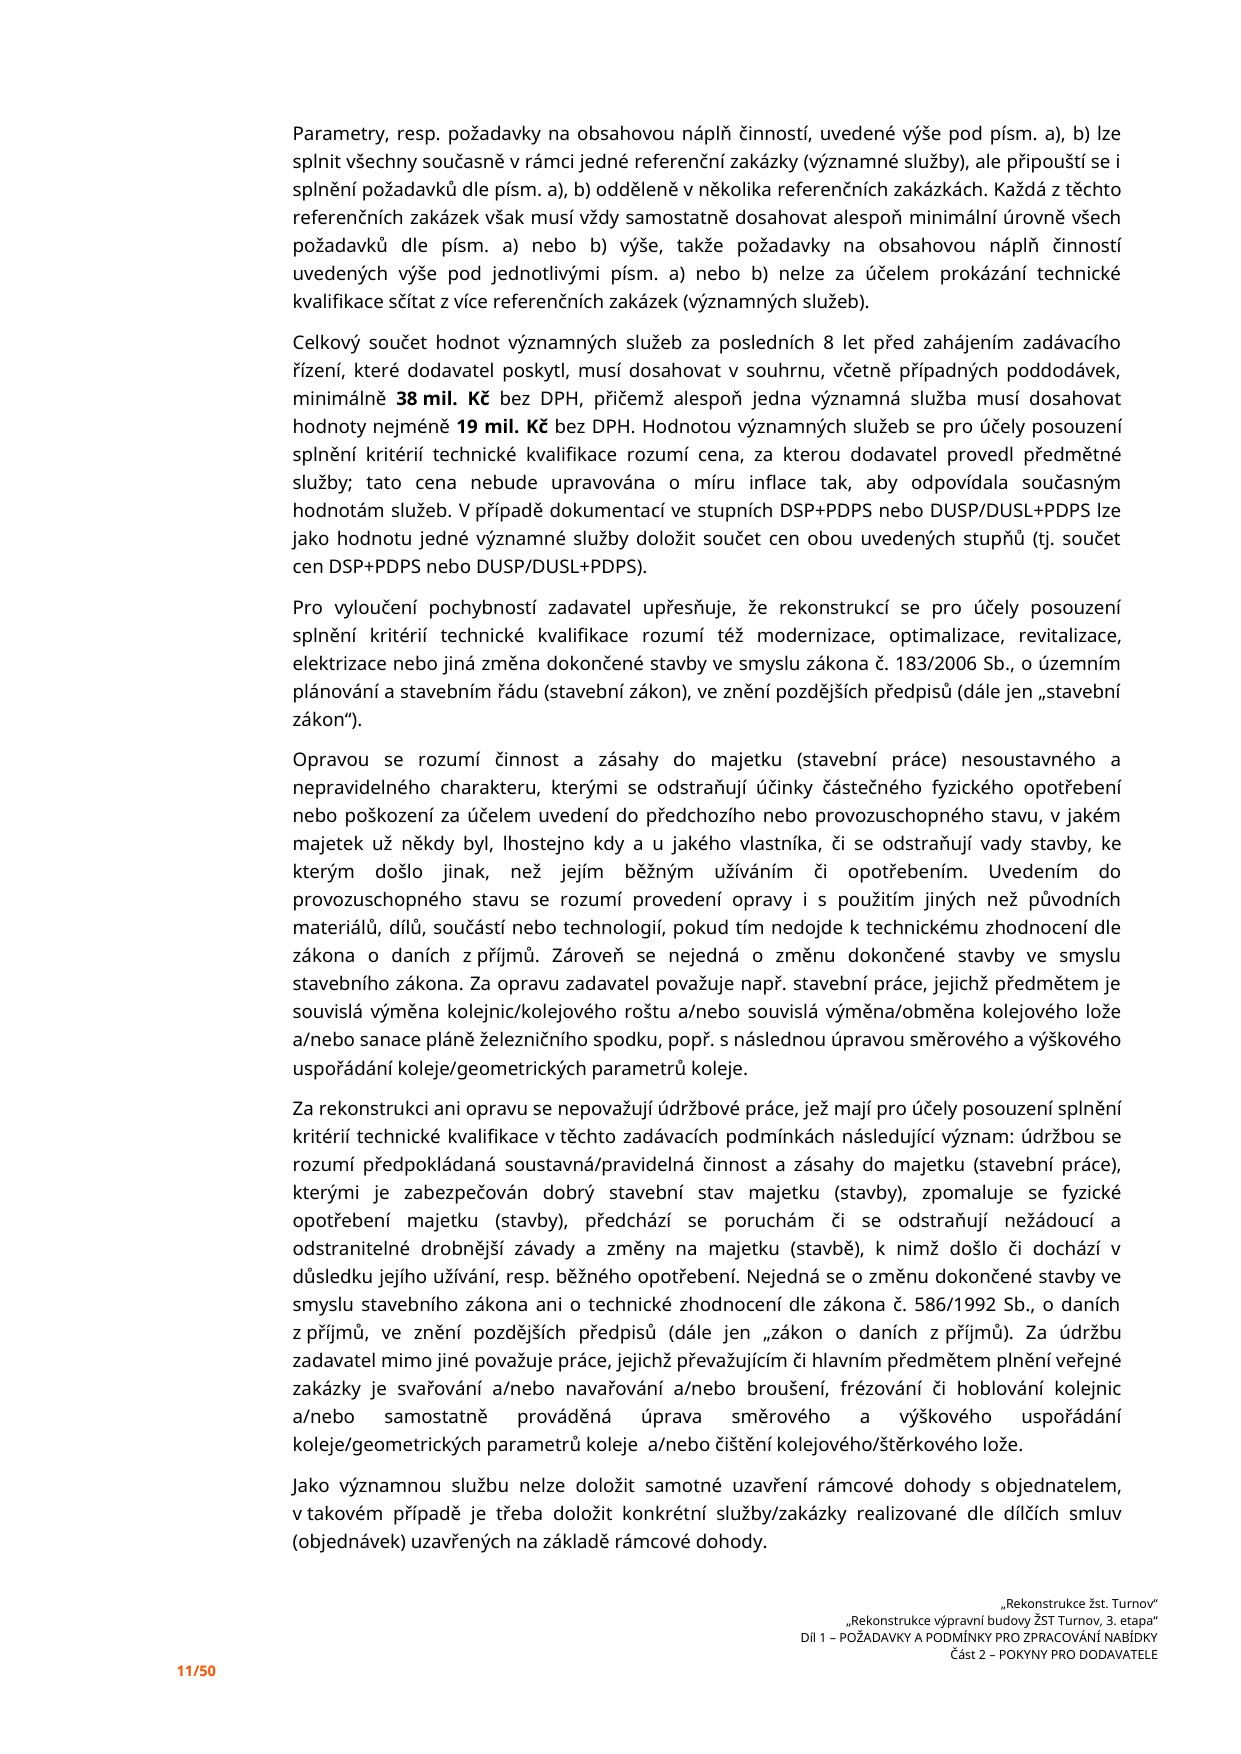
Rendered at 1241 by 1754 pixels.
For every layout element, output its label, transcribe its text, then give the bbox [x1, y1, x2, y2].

text Jako významnou službu nelze doložit samotné uzavření rámcové dohody s objednatelem, v takovém případě je třeba doložit konkrétní služby/zakázky realizované dle dílčích smluv (objednávek) uzavřených na základě rámcové dohody. [292, 1472, 1122, 1554]
text Celkový součet hodnot významných služeb za posledních 8 let před zahájením zadávacího řízení, které dodavatel poskytl, musí dosahovat v souhrnu, včetně případných poddodávek, minimálně 38 mil. Kč bez DPH, přičemž alespoň jedna významná služba musí dosahovat hodnoty nejméně 19 mil. Kč bez DPH. Hodnotou významných služeb se pro účely posouzení splnění kritérií technické kvalifikace rozumí cena, za kterou dodavatel provedl předmětné služby; tato cena nebude upravována o míru inflace tak, aby odpovídala současným hodnotám služeb. V případě dokumentací ve stupních DSP+PDPS nebo DUSP/DUSL+PDPS lze jako hodnotu jedné významné služby doložit součet cen obou uvedených stupňů (tj. součet cen DSP+PDPS nebo DUSP/DUSL+PDPS). [292, 329, 1122, 579]
text Parametry, resp. požadavky na obsahovou náplň činností, uvedené výše pod písm. a), b) lze splnit všechny současně v rámci jedné referenční zakázky (významné služby), ale připouští se i splnění požadavků dle písm. a), b) odděleně v několika referenčních zakázkách. Každá z těchto referenčních zakázek však musí vždy samostatně dosahovat alespoň minimální úrovně všech požadavků dle písm. a) nebo b) výše, takže požadavky na obsahovou náplň činností uvedených výše pod jednotlivými písm. a) nebo b) nelze za účelem prokázání technické kvalifikace sčítat z více referenčních zakázek (významných služeb). [292, 121, 1122, 314]
text Opravou se rozumí činnost a zásahy do majetku (stavební práce) nesoustavného a nepravidelného charakteru, kterými se odstraňují účinky částečného fyzického opotřebení nebo poškození za účelem uvedení do předchozího nebo provozuschopného stavu, v jakém majetek už někdy byl, lhostejno kdy a u jakého vlastníka, či se odstraňují vady stavby, ke kterým došlo jinak, než jejím běžným užíváním či opotřebením. Uvedením do provozuschopného stavu se rozumí provedení opravy i s použitím jiných než původních materiálů, dílů, součástí nebo technologií, pokud tím nedojde k technickému zhodnocení dle zákona o daních z příjmů. Zároveň se nejedná o změnu dokončené stavby ve smyslu stavebního zákona. Za opravu zadavatel považuje např. stavební práce, jejichž předmětem je souvislá výměna kolejnic/kolejového roštu a/nebo souvislá výměna/obměna kolejového lože a/nebo sanace pláně železničního spodku, popř. s následnou úpravou směrového a výškového uspořádání koleje/geometrických parametrů koleje. [292, 747, 1122, 1080]
text Pro vyloučení pochybností zadavatel upřesňuje, že rekonstrukcí se pro účely posouzení splnění kritérií technické kvalifikace rozumí též modernizace, optimalizace, revitalizace, elektrizace nebo jiná změna dokončené stavby ve smyslu zákona č. 183/2006 Sb., o územním plánování a stavebním řádu (stavební zákon), ve znění pozdějších předpisů (dále jen „stavební zákon“). [292, 594, 1122, 732]
text Za rekonstrukci ani opravu se nepovažují údržbové práce, jež mají pro účely posouzení splnění kritérií technické kvalifikace v těchto zadávacích podmínkách následující význam: údržbou se rozumí předpokládaná soustavná/pravidelná činnost a zásahy do majetku (stavební práce), kterými je zabezpečován dobrý stavební stav majetku (stavby), zpomaluje se fyzické opotřebení majetku (stavby), předchází se poruchám či se odstraňují nežádoucí a odstranitelné drobnější závady a změny na majetku (stavbě), k nimž došlo či dochází v důsledku jejího užívání, resp. běžného opotřebení. Nejedná se o změnu dokončené stavby ve smyslu stavebního zákona ani o technické zhodnocení dle zákona č. 586/1992 Sb., o daních z příjmů, ve znění pozdějších předpisů (dále jen „zákon o daních z příjmů). Za údržbu zadavatel mimo jiné považuje práce, jejichž převažujícím či hlavním předmětem plnění veřejné zakázky je svařování a/nebo navařování a/nebo broušení, frézování či hoblování kolejnic a/nebo samostatně prováděná úprava směrového a výškového uspořádání koleje/geometrických parametrů koleje a/nebo čištění kolejového/štěrkového lože. [292, 1095, 1122, 1457]
